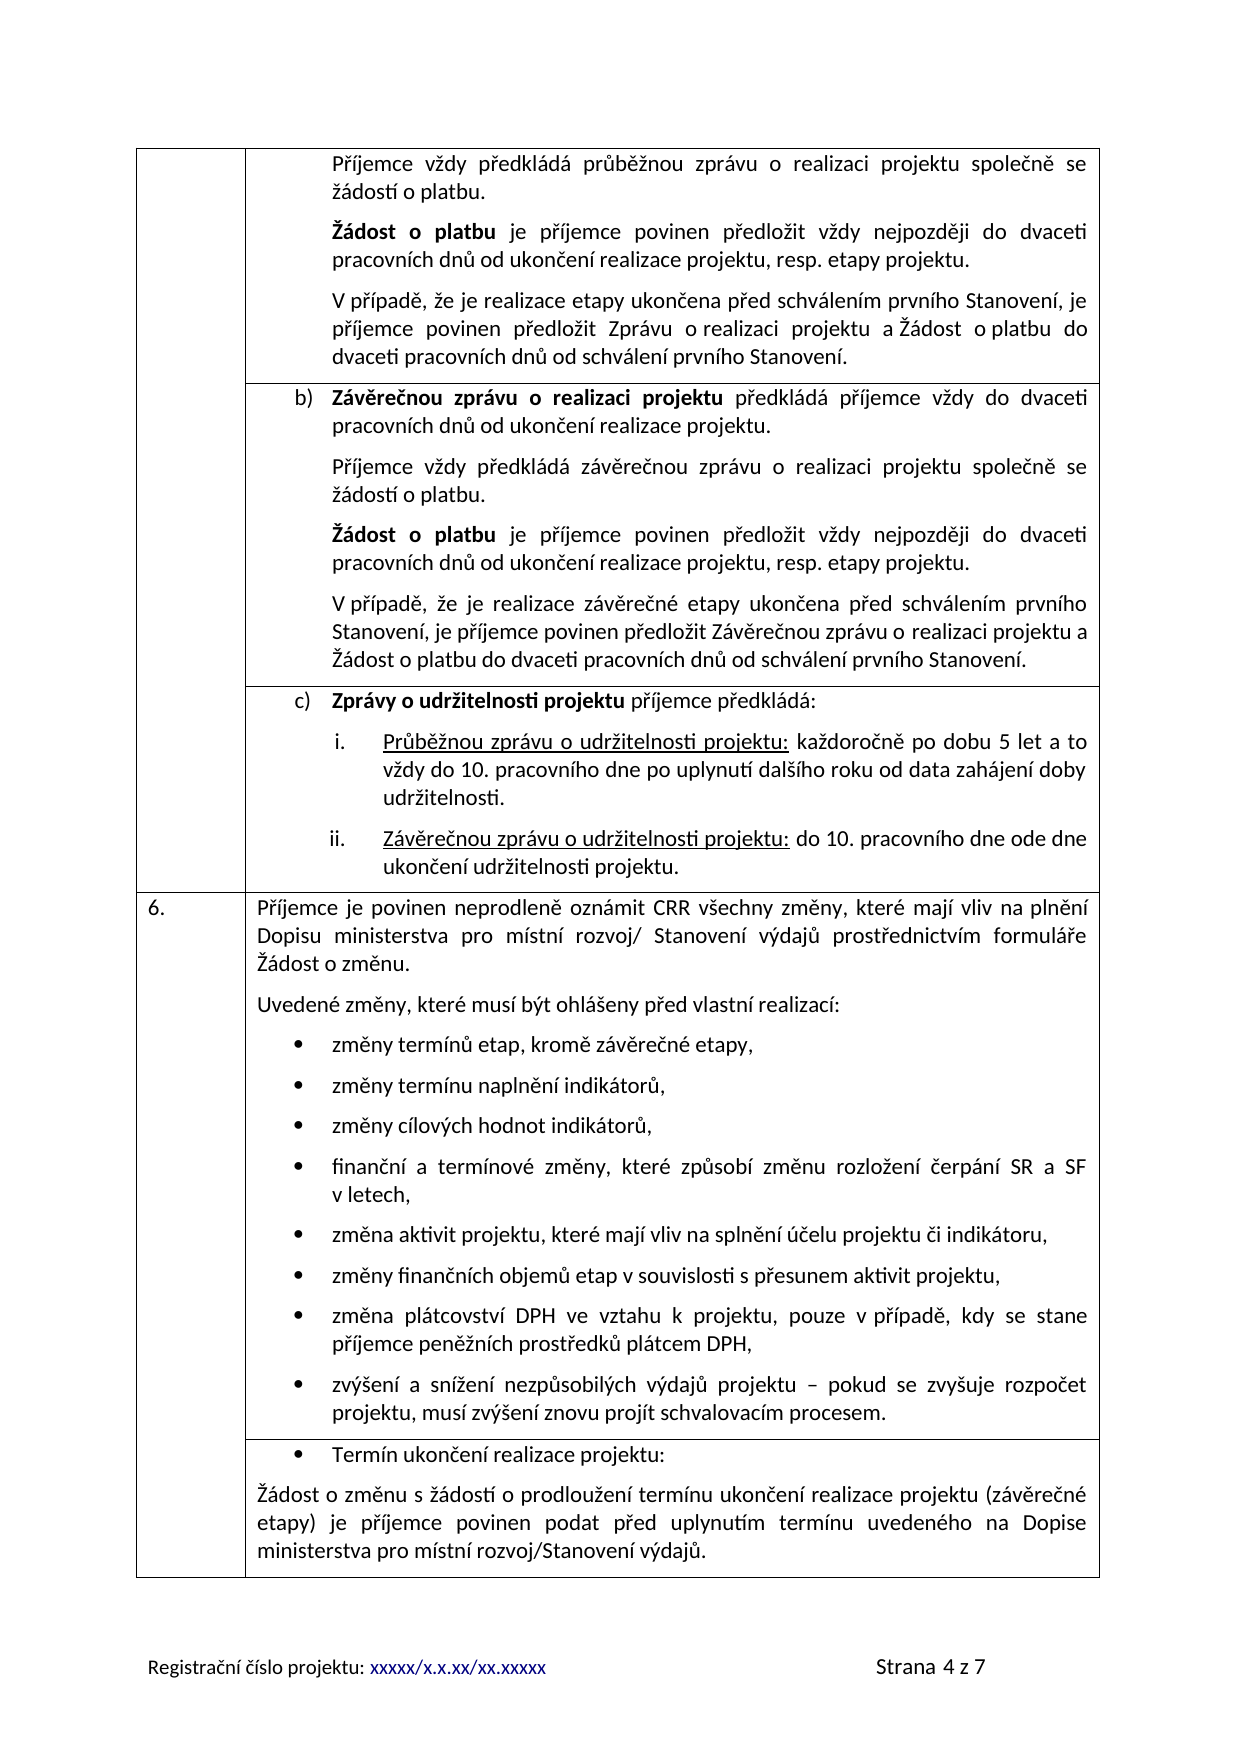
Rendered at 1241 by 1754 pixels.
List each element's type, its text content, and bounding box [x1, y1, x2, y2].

table_cell Příjemce je povinen neprodleně oznámit CRR všechny změny, které mají vliv na plnění Dopisu ministerstva pro místní rozvoj/ Stanovení výdajů prostřednictvím formuláře Žádost o změnu. Uvedené změny, které musí být ohlášeny před vlastní realizací: změny termínů etap, kromě závěrečné etapy, změny termínu naplnění indikátorů, změny cílových hodnot indikátorů, finanční a termínové změny, které způsobí změnu rozložení čerpání SR a SF v letech, změna aktivit projektu, které mají vliv na splnění účelu projektu či indikátoru, změny finančních objemů etap v souvislosti s přesunem aktivit projektu, změna plátcovství DPH ve vztahu k projektu, pouze v případě, kdy se stane příjemce peněžních prostředků plátcem DPH, zvýšení a snížení nezpůsobilých výdajů projektu – pokud se zvyšuje rozpočet projektu, musí zvýšení znovu projít schvalovacím procesem. [246, 893, 1099, 1439]
table_cell Zprávy o udržitelnosti projektu příjemce předkládá: Průběžnou zprávu o udržitelnosti projektu: každoročně po dobu 5 let a to vždy do 10. pracovního dne po uplynutí dalšího roku od data zahájení doby udržitelnosti. Závěrečnou zprávu o udržitelnosti projektu: do 10. pracovního dne ode dne ukončení udržitelnosti projektu. [246, 687, 1099, 892]
table_cell 6. [137, 893, 245, 1577]
table_cell Termín ukončení realizace projektu: Žádost o změnu s žádostí o prodloužení termínu ukončení realizace projektu (závěrečné etapy) je příjemce povinen podat před uplynutím termínu uvedeného na Dopise ministerstva pro místní rozvoj/Stanovení výdajů. [246, 1440, 1099, 1577]
table_cell Závěrečnou zprávu o realizaci projektu předkládá příjemce vždy do dvaceti pracovních dnů od ukončení realizace projektu. Příjemce vždy předkládá závěrečnou zprávu o realizaci projektu společně se žádostí o platbu. Žádost o platbu je příjemce povinen předložit vždy nejpozději do dvaceti pracovních dnů od ukončení realizace projektu, resp. etapy projektu. V případě, že je realizace závěrečné etapy ukončena před schválením prvního Stanovení, je příjemce povinen předložit Závěrečnou zprávu o realizaci projektu a Žádost o platbu do dvaceti pracovních dnů od schválení prvního Stanovení. [246, 384, 1099, 686]
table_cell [246, 149, 1099, 382]
